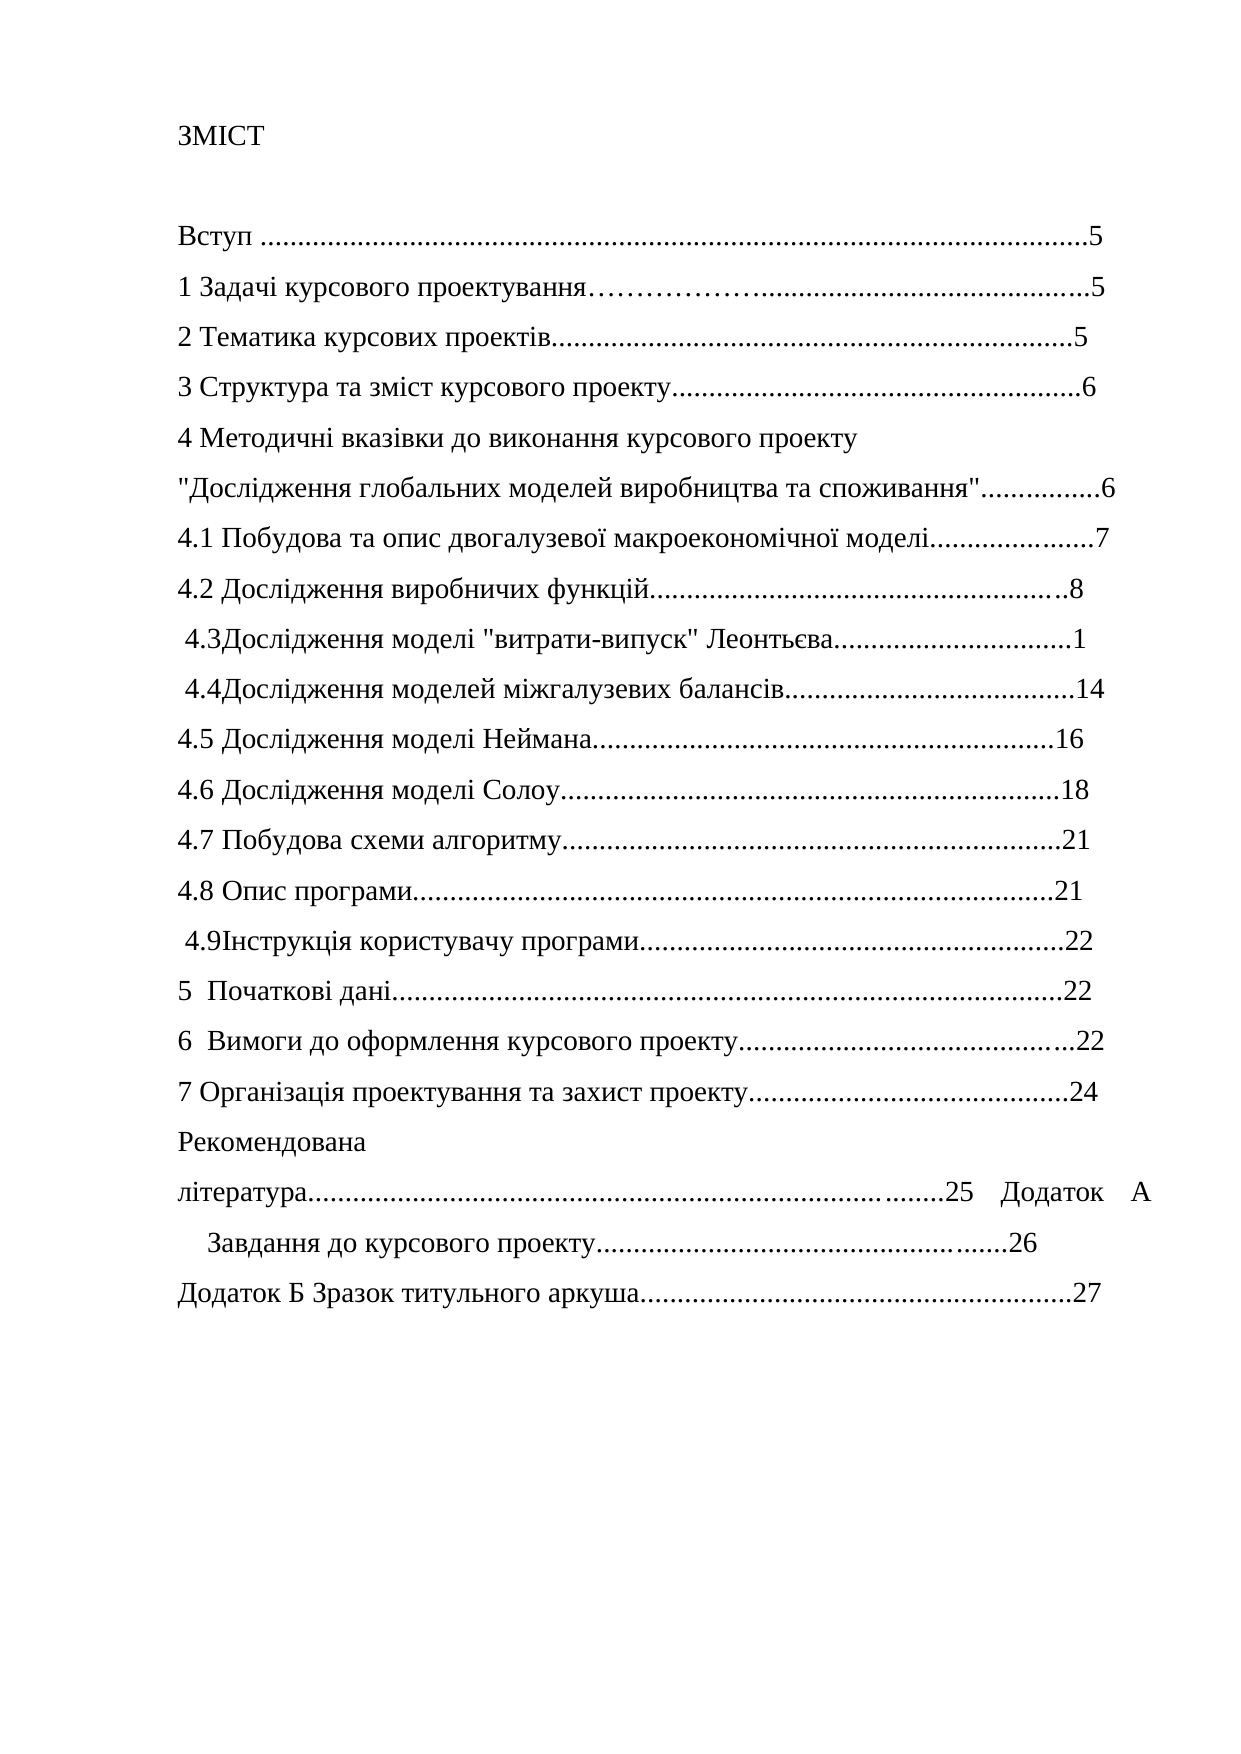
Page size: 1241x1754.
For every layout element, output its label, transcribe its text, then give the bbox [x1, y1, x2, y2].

text 4.2 Дослідження виробничих функцій........................................................8 [177, 571, 1152, 604]
text 4.9 Інструкція користувачу програми.........................................................22 [177, 923, 1152, 957]
text 4.3 Дослідження моделі "витрати-випуск" Леонтьєва................................1 [177, 621, 1152, 655]
list Опис програми......................................................................................21 [177, 873, 1152, 906]
list Дослідження моделі Солоу...................................................................18 [177, 772, 1152, 806]
text 3 Структура та зміст курсового проекту.......................................................6 [177, 370, 1152, 403]
text ЗМІСТ [177, 118, 1152, 152]
list Дослідження моделі Неймана..............................................................16 [177, 722, 1152, 755]
text 4.1 Побудова та опис двогалузевої макроекономічної моделі......................7 [177, 521, 1152, 554]
text 4 Методичні вказівки до виконання курсового проекту [177, 420, 1152, 453]
text 1 Задачі курсового проектування………………............................................5 [177, 269, 1152, 303]
text Вступ ...............................................................................................................5 [177, 219, 1152, 252]
list Побудова схеми алгоритму...................................................................21 [177, 822, 1152, 856]
list Вимоги до оформлення курсового проекту.............................................22 [177, 1024, 1152, 1057]
text 4.4 Дослідження моделей міжгалузевих балансів.......................................14 [177, 672, 1152, 705]
text Додаток Б Зразок титульного аркуша..........................................................27 [177, 1275, 1152, 1309]
list Початкові дані..........................................................................................22 [177, 973, 1152, 1007]
text 2 Тематика курсових проектів......................................................................5 [177, 319, 1152, 353]
text 7 Організація проектування та захист проекту...........................................24 [177, 1074, 1152, 1108]
text Рекомендована література.....................................................................................25 Додаток А Завдання до курсового проекту.......................................................26 [177, 1124, 1152, 1258]
text "Дослідження глобальних моделей виробництва та споживання"................6 [177, 470, 1152, 504]
